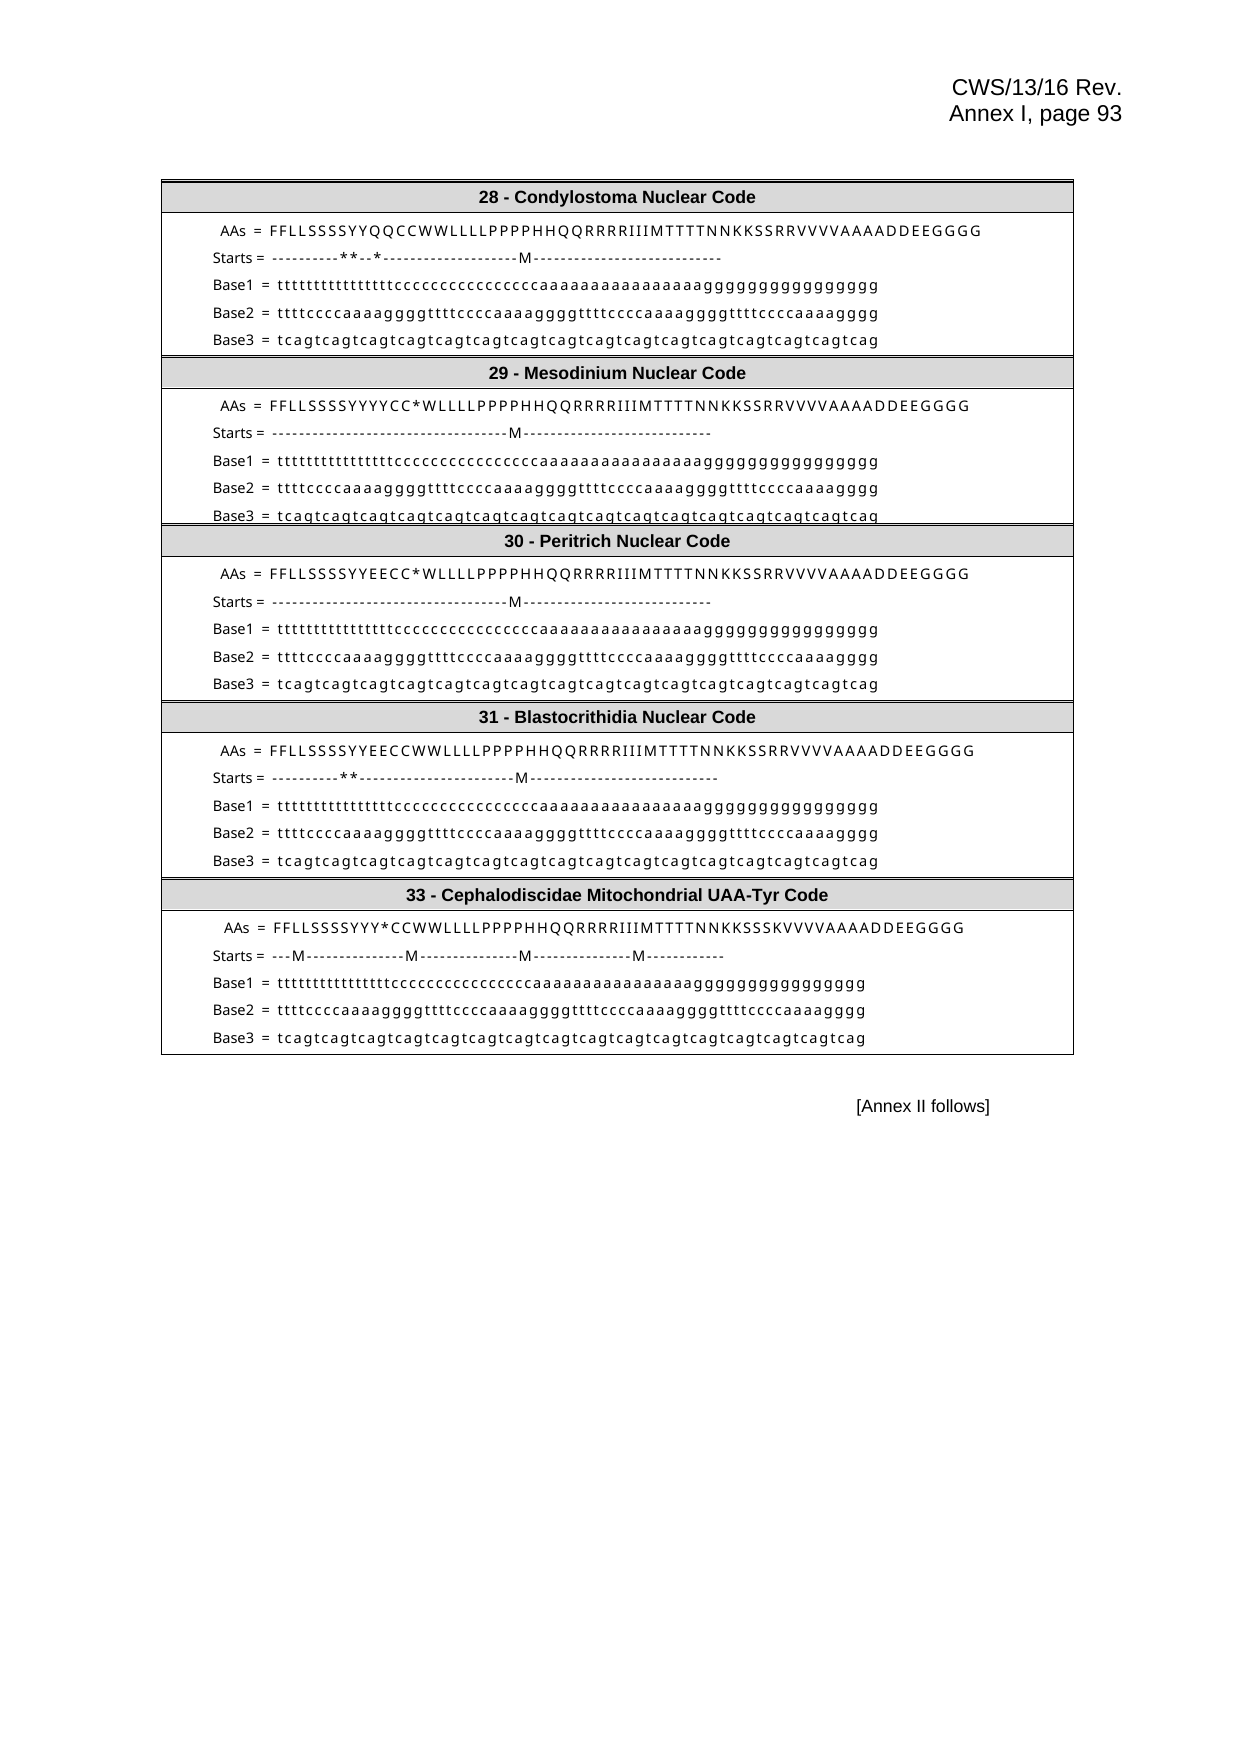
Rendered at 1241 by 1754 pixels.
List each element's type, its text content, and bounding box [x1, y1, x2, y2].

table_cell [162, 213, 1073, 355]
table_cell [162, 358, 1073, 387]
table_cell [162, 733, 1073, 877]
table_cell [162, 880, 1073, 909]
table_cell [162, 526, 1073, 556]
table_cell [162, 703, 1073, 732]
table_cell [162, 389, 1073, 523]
text [Annex II follows] [724, 1096, 1122, 1117]
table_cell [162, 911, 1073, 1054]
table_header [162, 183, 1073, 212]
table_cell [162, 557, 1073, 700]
